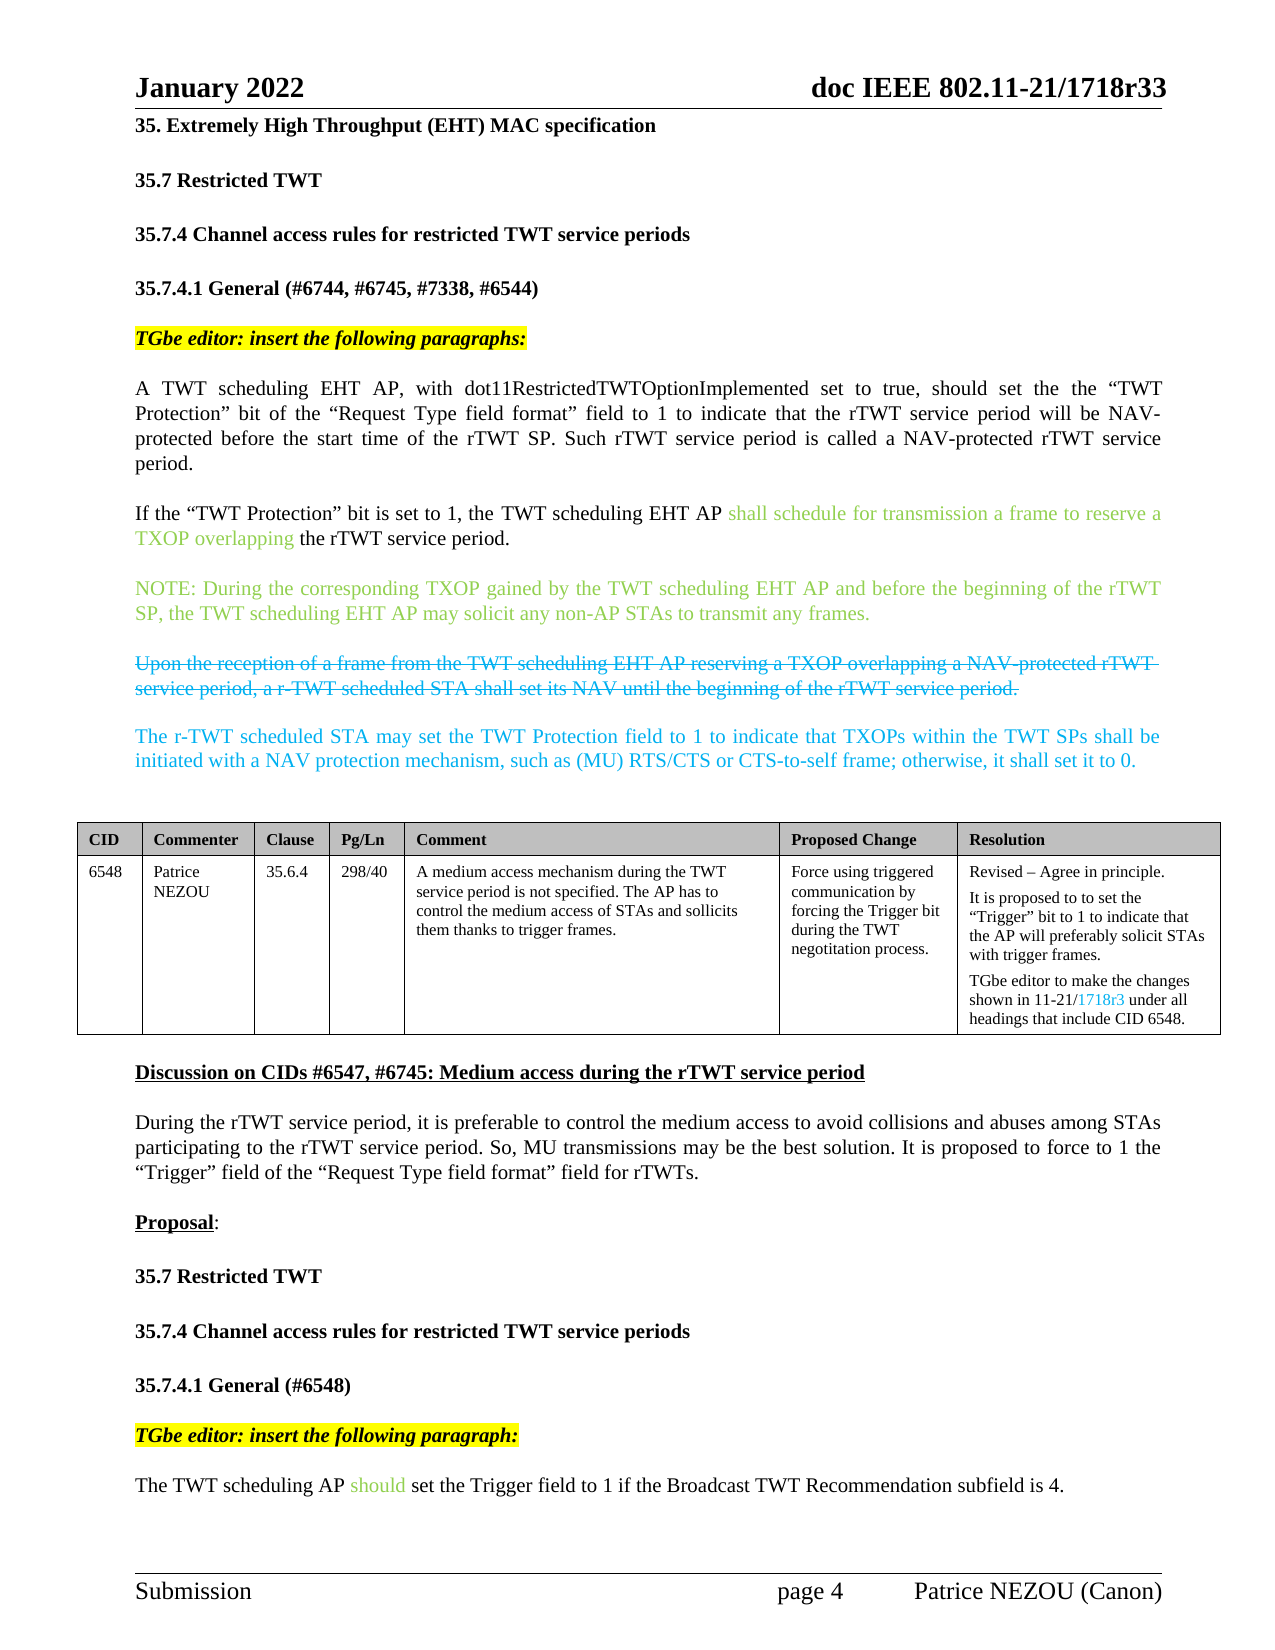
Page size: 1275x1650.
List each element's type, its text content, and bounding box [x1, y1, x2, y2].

table_cell 298/40 [330, 856, 404, 1034]
text During the rTWT service period, it is preferable to control the medium access to avoid collisions and abuses among STAs participating to the rTWT service period. So, MU transmissions may be the best solution. It is proposed to force to 1 the “Trigger” field of the “Request Type field format” field for rTWTs. [135, 1109, 1162, 1184]
table_cell Force using triggered communication by forcing the Trigger bit during the TWT negotitation process. [780, 856, 957, 1034]
table_header Clause [255, 823, 329, 855]
table_header Pg/Ln [330, 823, 404, 855]
subtitle 35.7.4.1 General (#6744, #6745, #7338, #6544) [135, 275, 1162, 300]
text Upon the reception of a frame from the TWT scheduling EHT AP reserving a TXOP overlapping a NAV-protected rTWT service period, a r-TWT scheduled STA shall set its NAV until the beginning of the rTWT service period. [135, 650, 1162, 700]
subtitle 35.7 Restricted TWT [135, 167, 1162, 192]
subtitle 35.7.4 Channel access rules for restricted TWT service periods [135, 221, 1162, 246]
subtitle 35.7.4 Channel access rules for restricted TWT service periods [135, 1318, 1162, 1343]
table_cell 6548 [78, 856, 142, 1034]
table_header Proposed Change [780, 823, 957, 855]
text TGbe editor: insert the following paragraphs: [135, 325, 1162, 350]
table_header Resolution [958, 823, 1220, 855]
table_cell A medium access mechanism during the TWT service period is not specified. The AP has to control the medium access of STAs and sollicits them thanks to trigger frames. [405, 856, 779, 1034]
text The r-TWT scheduled STA may set the TWT Protection field to 1 to indicate that TXOPs within the TWT SPs shall be initiated with a NAV protection mechanism, such as (MU) RTS/CTS or CTS-to-self frame; otherwise, it shall set it to 0. [135, 724, 1162, 772]
subtitle 35.7.4.1 General (#6548) [135, 1372, 1162, 1397]
subtitle 35.7 Restricted TWT [135, 1263, 1162, 1288]
table_cell 35.6.4 [255, 856, 329, 1034]
text NOTE: During the corresponding TXOP gained by the TWT scheduling EHT AP and before the beginning of the rTWT SP, the TWT scheduling EHT AP may solicit any non-AP STAs to transmit any frames. [135, 575, 1162, 625]
table_header Commenter [143, 823, 254, 855]
table_header Comment [405, 823, 779, 855]
subtitle 35. Extremely High Throughput (EHT) MAC specification [135, 112, 1162, 137]
text If the “TWT Protection” bit is set to 1, the TWT scheduling EHT AP shall schedule for transmission a frame to reserve a TXOP overlapping the rTWT service period. [135, 500, 1162, 550]
text The TWT scheduling AP should set the Trigger field to 1 if the Broadcast TWT Recommendation subfield is 4. [135, 1472, 1162, 1497]
text TGbe editor: insert the following paragraph: [135, 1422, 1162, 1447]
text Discussion on CIDs #6547, #6745: Medium access during the rTWT service period [135, 1060, 1162, 1084]
table_header CID [78, 823, 142, 855]
text Proposal: [135, 1209, 1162, 1234]
table_cell Revised – Agree in principle. It is proposed to to set the “Trigger” bit to 1 to indicate that the AP will preferably solicit STAs with trigger frames. TGbe editor to make the changes shown in 11-21/1718r3 under all headings that include CID 6548. [958, 856, 1220, 1034]
text A TWT scheduling EHT AP, with dot11RestrictedTWTOptionImplemented set to true, should set the the “TWT Protection” bit of the “Request Type field format” field to 1 to indicate that the rTWT service period will be NAV-protected before the start time of the rTWT SP. Such rTWT service period is called a NAV-protected rTWT service period. [135, 375, 1162, 475]
table_cell Patrice NEZOU [143, 856, 254, 1034]
